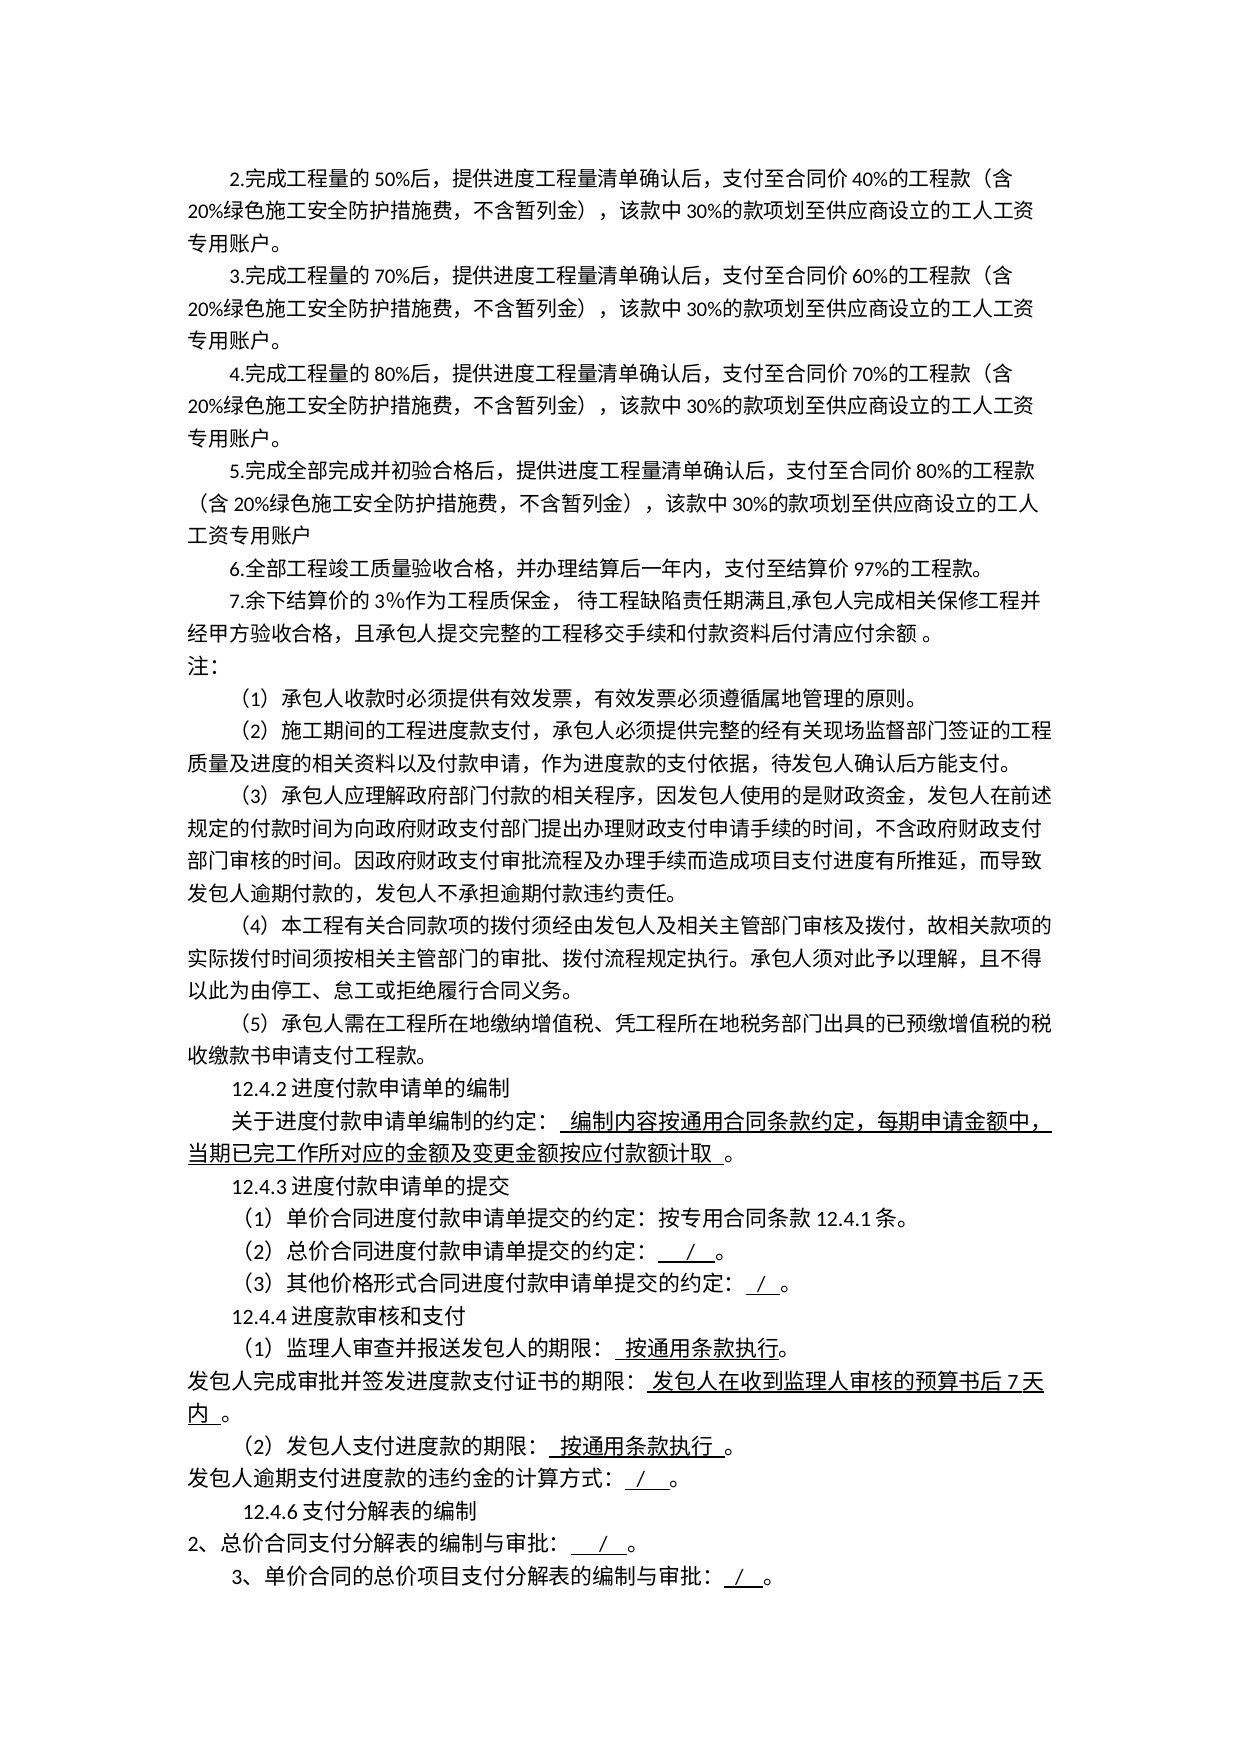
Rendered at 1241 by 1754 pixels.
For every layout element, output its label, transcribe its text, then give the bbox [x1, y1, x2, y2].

text 发包人完成审批并签发进度款支付证书的期限： 发包人在收到监理人审核的预算书后7天内 。 [187, 1364, 1053, 1429]
text 3、单价合同的总价项目支付分解表的编制与审批： / 。 [187, 1559, 1053, 1592]
text 2、总价合同支付分解表的编制与审批： / 。 [187, 1527, 1053, 1559]
text （2）施工期间的工程进度款支付，承包人必须提供完整的经有关现场监督部门签证的工程质量及进度的相关资料以及付款申请，作为进度款的支付依据，待发包人确认后方能支付。 [187, 714, 1053, 779]
text （4）本工程有关合同款项的拨付须经由发包人及相关主管部门审核及拨付，故相关款项的实际拨付时间须按相关主管部门的审批、拨付流程规定执行。承包人须对此予以理解，且不得以此为由停工、怠工或拒绝履行合同义务。 [187, 909, 1053, 1007]
text 2.完成工程量的50%后，提供进度工程量清单确认后，支付至合同价40%的工程款（含20%绿色施工安全防护措施费，不含暂列金），该款中30%的款项划至供应商设立的工人工资专用账户。 [187, 162, 1053, 259]
text 注： [187, 649, 1053, 682]
text （3）承包人应理解政府部门付款的相关程序，因发包人使用的是财政资金，发包人在前述规定的付款时间为向政府财政支付部门提出办理财政支付申请手续的时间，不含政府财政支付部门审核的时间。因政府财政支付审批流程及办理手续而造成项目支付进度有所推延，而导致发包人逾期付款的，发包人不承担逾期付款违约责任。 [187, 779, 1053, 909]
text （1）监理人审查并报送发包人的期限： 按通用条款执行。 [187, 1332, 1053, 1364]
text 关于进度付款申请单编制的约定： 编制内容按通用合同条款约定，每期申请金额中，当期已完工作所对应的金额及变更金额按应付款额计取 。 [187, 1104, 1053, 1169]
text （1）单价合同进度付款申请单提交的约定：按专用合同条款12.4.1条。 [187, 1202, 1053, 1234]
text 12.4.2进度付款申请单的编制 [187, 1072, 1053, 1104]
text 12.4.6支付分解表的编制 [187, 1494, 1053, 1527]
text （5）承包人需在工程所在地缴纳增值税、凭工程所在地税务部门出具的已预缴增值税的税收缴款书申请支付工程款。 [187, 1007, 1053, 1072]
text 发包人逾期支付进度款的违约金的计算方式： / 。 [187, 1462, 1053, 1494]
text （2）总价合同进度付款申请单提交的约定： / 。 [187, 1234, 1053, 1267]
text 5.完成全部完成并初验合格后，提供进度工程量清单确认后，支付至合同价80%的工程款（含20%绿色施工安全防护措施费，不含暂列金），该款中30%的款项划至供应商设立的工人工资专用账户 [187, 454, 1053, 552]
text （1）承包人收款时必须提供有效发票，有效发票必须遵循属地管理的原则。 [187, 682, 1053, 714]
text （3）其他价格形式合同进度付款申请单提交的约定： / 。 [187, 1267, 1053, 1299]
text 12.4.4进度款审核和支付 [187, 1299, 1053, 1332]
text 7.余下结算价的3％作为工程质保金， 待工程缺陷责任期满且,承包人完成相关保修工程并经甲方验收合格，且承包人提交完整的工程移交手续和付款资料后付清应付余额 。 [187, 584, 1053, 649]
text 6.全部工程竣工质量验收合格，并办理结算后一年内，支付至结算价97%的工程款。 [187, 552, 1053, 584]
text 3.完成工程量的70%后，提供进度工程量清单确认后，支付至合同价60%的工程款（含20%绿色施工安全防护措施费，不含暂列金），该款中30%的款项划至供应商设立的工人工资专用账户。 [187, 259, 1053, 357]
text 12.4.3进度付款申请单的提交 [187, 1169, 1053, 1202]
text 4.完成工程量的80%后，提供进度工程量清单确认后，支付至合同价70%的工程款（含20%绿色施工安全防护措施费，不含暂列金），该款中30%的款项划至供应商设立的工人工资专用账户。 [187, 357, 1053, 454]
text （2）发包人支付进度款的期限： 按通用条款执行 。 [187, 1429, 1053, 1462]
